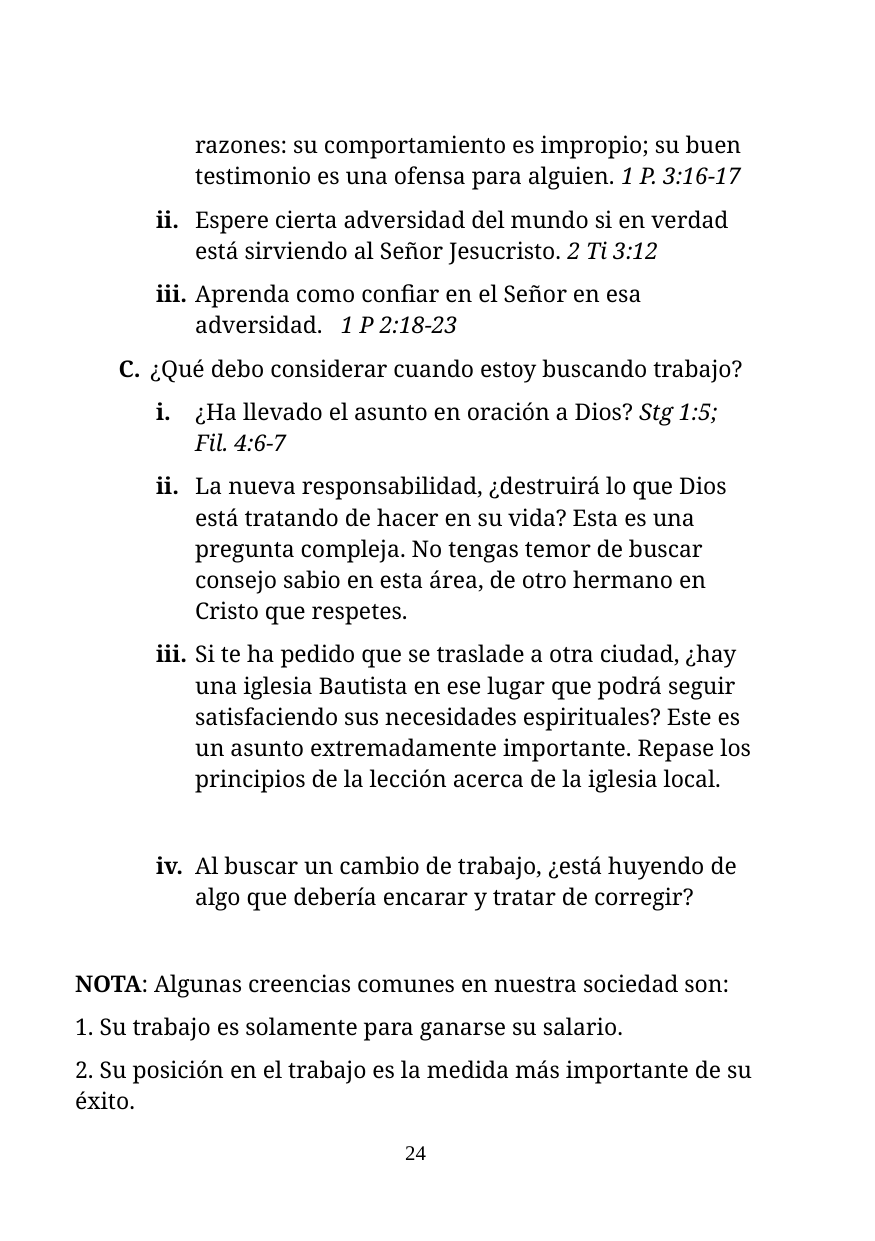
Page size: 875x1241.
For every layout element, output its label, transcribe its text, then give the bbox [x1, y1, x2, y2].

list Aprenda como confiar en el Señor en esa adversidad. 1 P 2:18-23 [150, 278, 756, 341]
list ¿Qué debo considerar cuando estoy buscando trabajo? [112, 352, 756, 384]
list ¿Ha llevado el asunto en oración a Dios? Stg 1:5; Fil. 4:6-7 [150, 396, 756, 458]
list La nueva responsabilidad, ¿destruirá lo que Dios está tratando de hacer en su vida? Esta es una pregunta compleja. No tengas temor de buscar consejo sabio en esta área, de otro hermano en Cristo que respetes. [150, 470, 756, 626]
text 2. Su posición en el trabajo es la medida más importante de su éxito. [75, 1054, 756, 1117]
text NOTA: Algunas creencias comunes en nuestra sociedad son: [75, 968, 756, 999]
list Si te ha pedido que se traslade a otra ciudad, ¿hay una iglesia Bautista en ese lugar que podrá seguir satisfaciendo sus necesidades espirituales? Este es un asunto extremadamente importante. Repase los principios de la lección acerca de la iglesia local. [150, 638, 756, 795]
list Al buscar un cambio de trabajo, ¿está huyendo de algo que debería encarar y tratar de corregir? [150, 850, 756, 912]
list Espere cierta adversidad del mundo si en verdad está sirviendo al Señor Jesucristo. 2 Ti 3:12 [150, 203, 756, 266]
text 1. Su trabajo es solamente para ganarse su salario. [75, 1011, 756, 1042]
